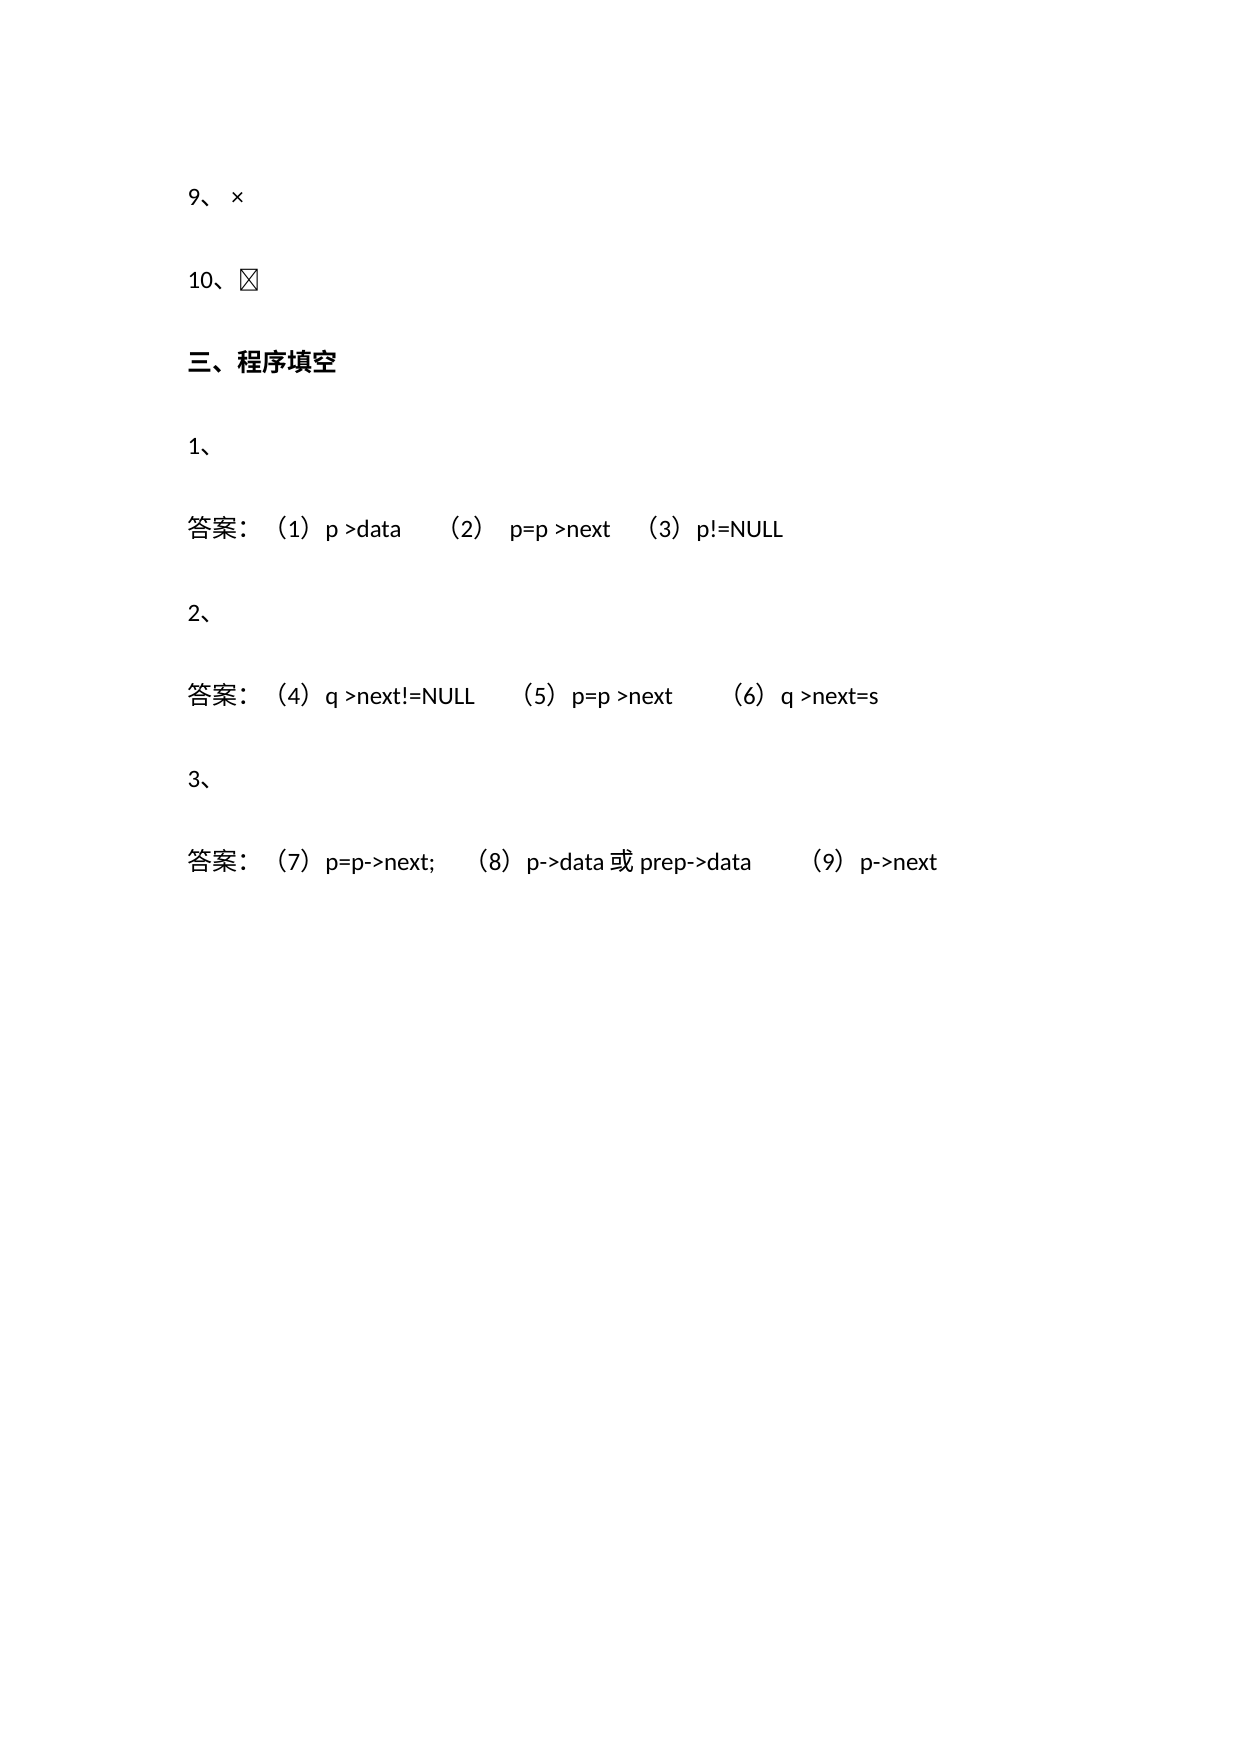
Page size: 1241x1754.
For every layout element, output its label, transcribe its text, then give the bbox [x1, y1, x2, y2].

text 1、 [187, 411, 1053, 476]
text 答案：（7）p=p->next; （8）p->data或prep->data （9）p->next [187, 827, 1053, 892]
text 9、 × [187, 162, 1053, 227]
text 三、程序填空 [187, 328, 1053, 393]
text 答案：（4）q >next!=NULL （5）p=p >next （6）q >next=s [187, 661, 1053, 726]
text 3、 [187, 744, 1053, 809]
text 2、 [187, 578, 1053, 643]
text 答案：（1）p >data （2） p=p >next （3）p!=NULL [187, 494, 1053, 559]
text 10、 [187, 245, 1053, 310]
